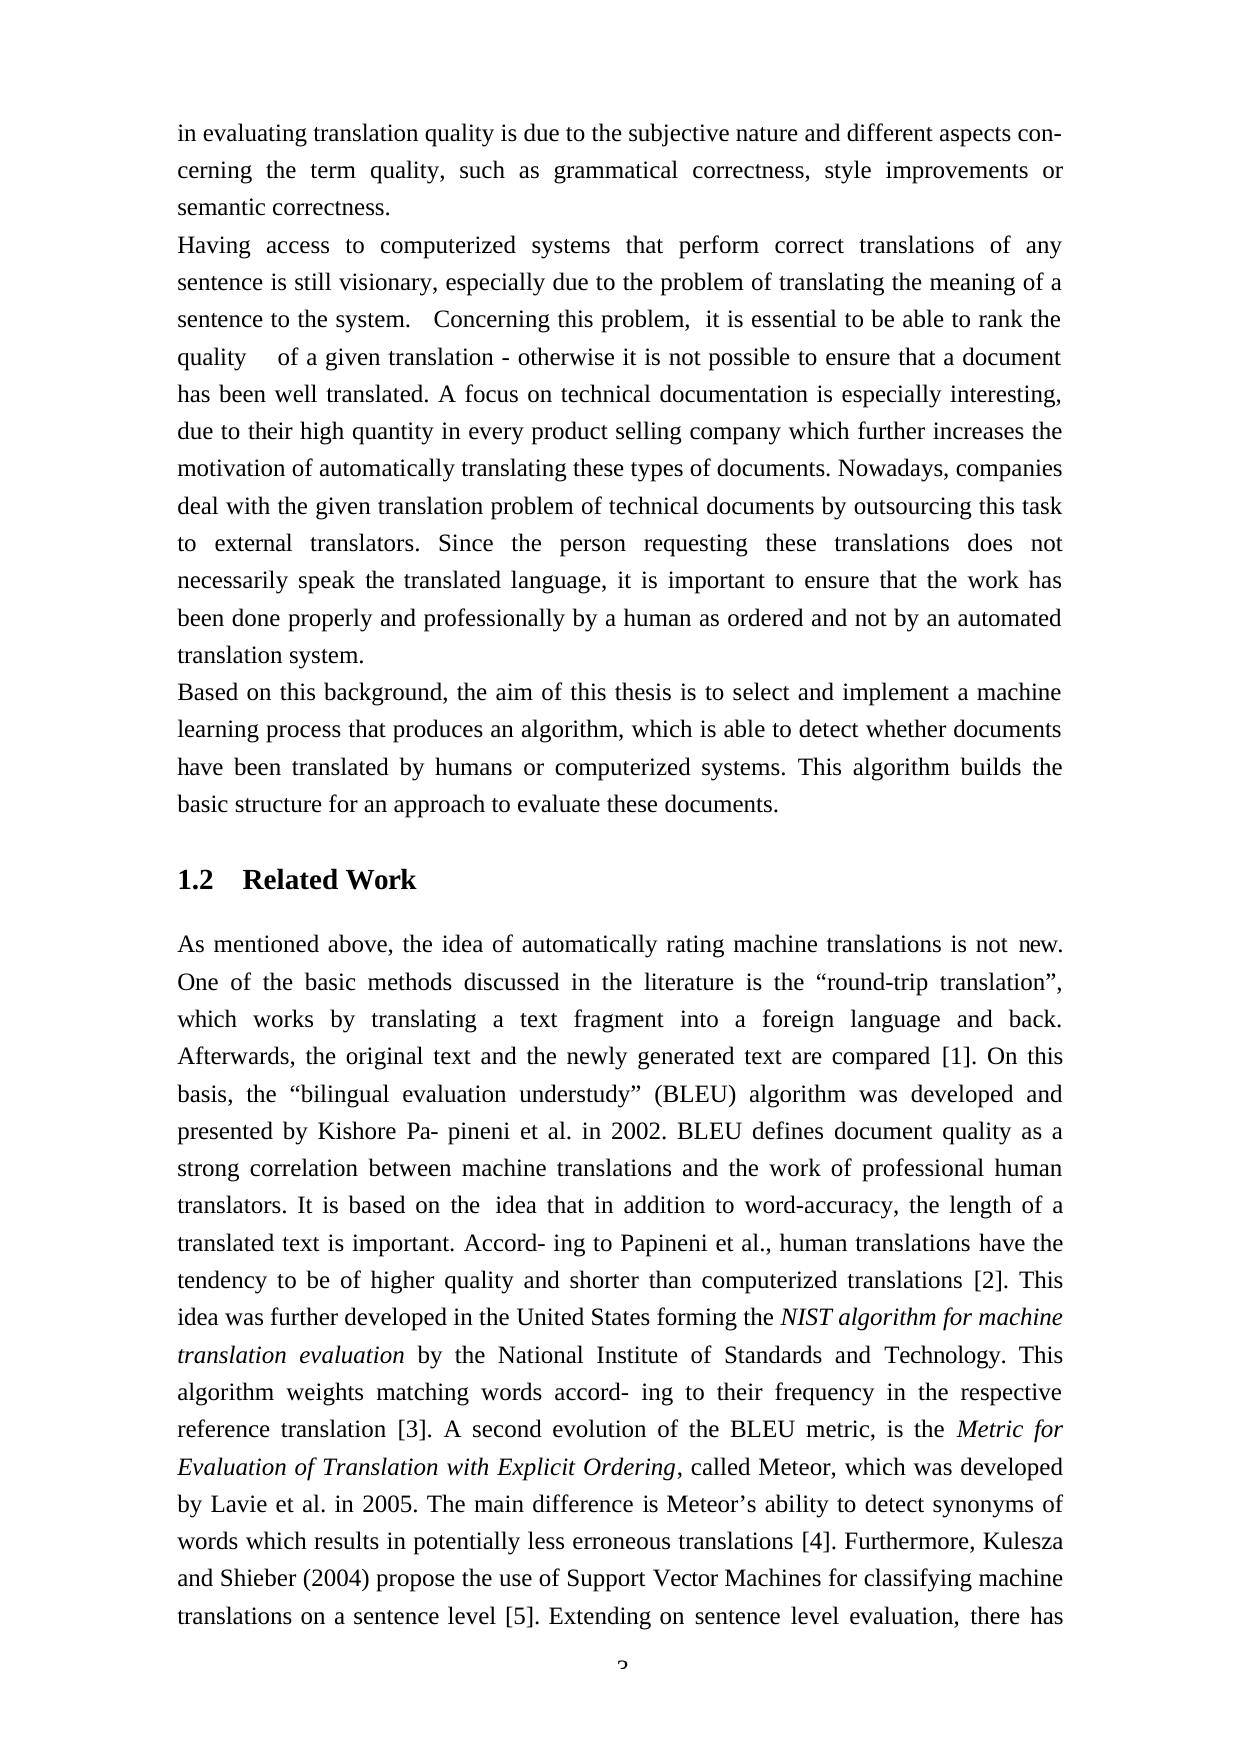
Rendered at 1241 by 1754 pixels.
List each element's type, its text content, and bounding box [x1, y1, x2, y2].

subtitle Related Work [177, 862, 1240, 896]
text Based on this background, the aim of this thesis is to select and implement a machine learning process that produces an algorithm, which is able to detect whether documents have been translated by humans or computerized systems. This algorithm builds the basic structure for an approach to evaluate these documents. [177, 677, 1063, 818]
text in evaluating translation quality is due to the subjective nature and different aspects con- cerning the term quality, such as grammatical correctness, style improvements or semantic correctness. [177, 118, 1063, 221]
text Having access to computerized systems that perform correct translations of any sentence is still visionary, especially due to the problem of translating the meaning of a sentence to the system. Concerning this problem, it is essential to be able to rank the quality of a given translation - otherwise it is not possible to ensure that a document has been well translated. A focus on technical documentation is especially interesting, due to their high quantity in every product selling company which further increases the motivation of automatically translating these types of documents. Nowadays, companies deal with the given translation problem of technical documents by outsourcing this task to external translators. Since the person requesting these translations does not necessarily speak the translated language, it is important to ensure that the work has been done properly and professionally by a human as ordered and not by an automated translation system. [177, 230, 1063, 669]
